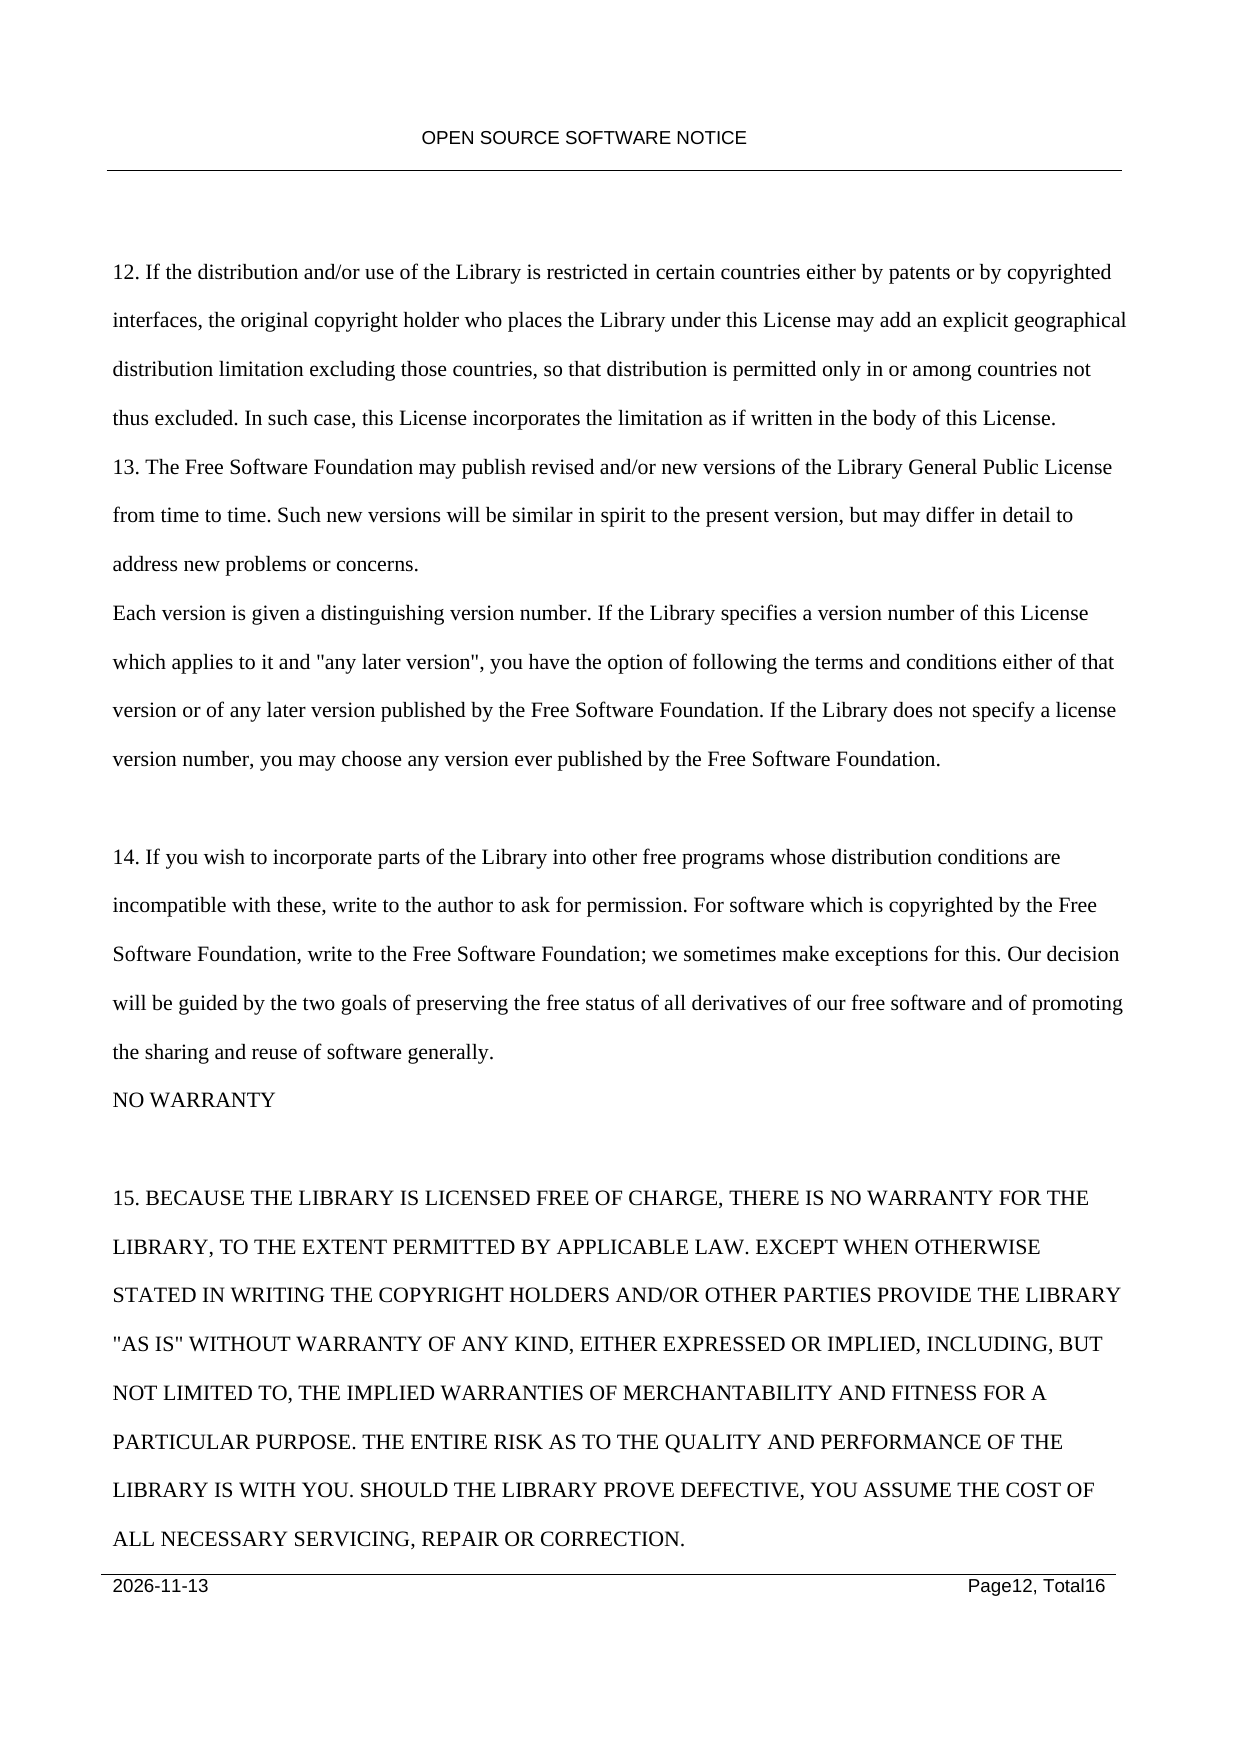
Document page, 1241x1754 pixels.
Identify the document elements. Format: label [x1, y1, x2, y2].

text [112, 206, 1128, 1555]
